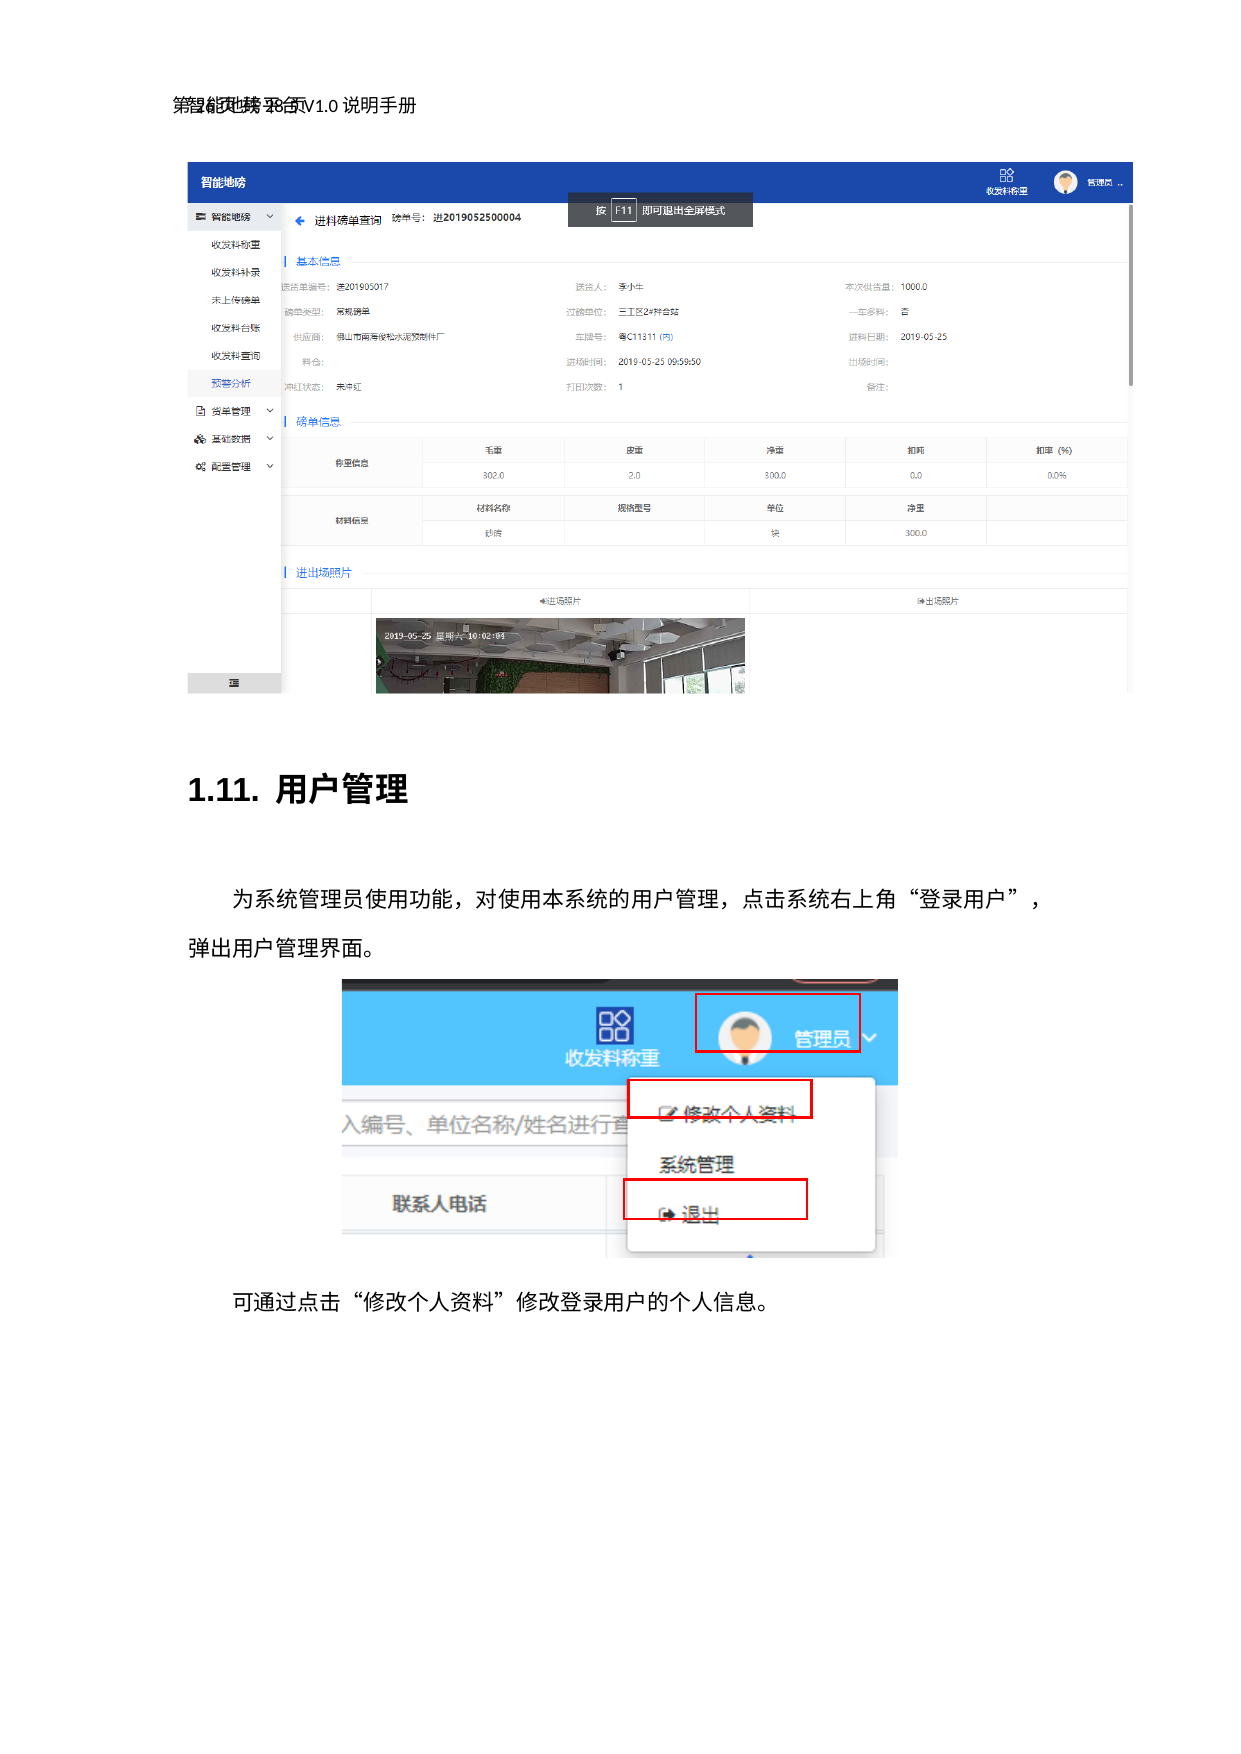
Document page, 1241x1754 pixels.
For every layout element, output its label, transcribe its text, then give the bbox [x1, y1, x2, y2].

picture [187, 162, 1133, 694]
text 为系统管理员使用功能，对使用本系统的用户管理，点击系统右上角“登录用户”，弹出用户管理界面。 [188, 882, 1053, 963]
picture [341, 979, 898, 1258]
subtitle 用户管理 [187, 755, 1053, 820]
text 可通过点击“修改个人资料”修改登录用户的个人信息。 [188, 1285, 1053, 1317]
